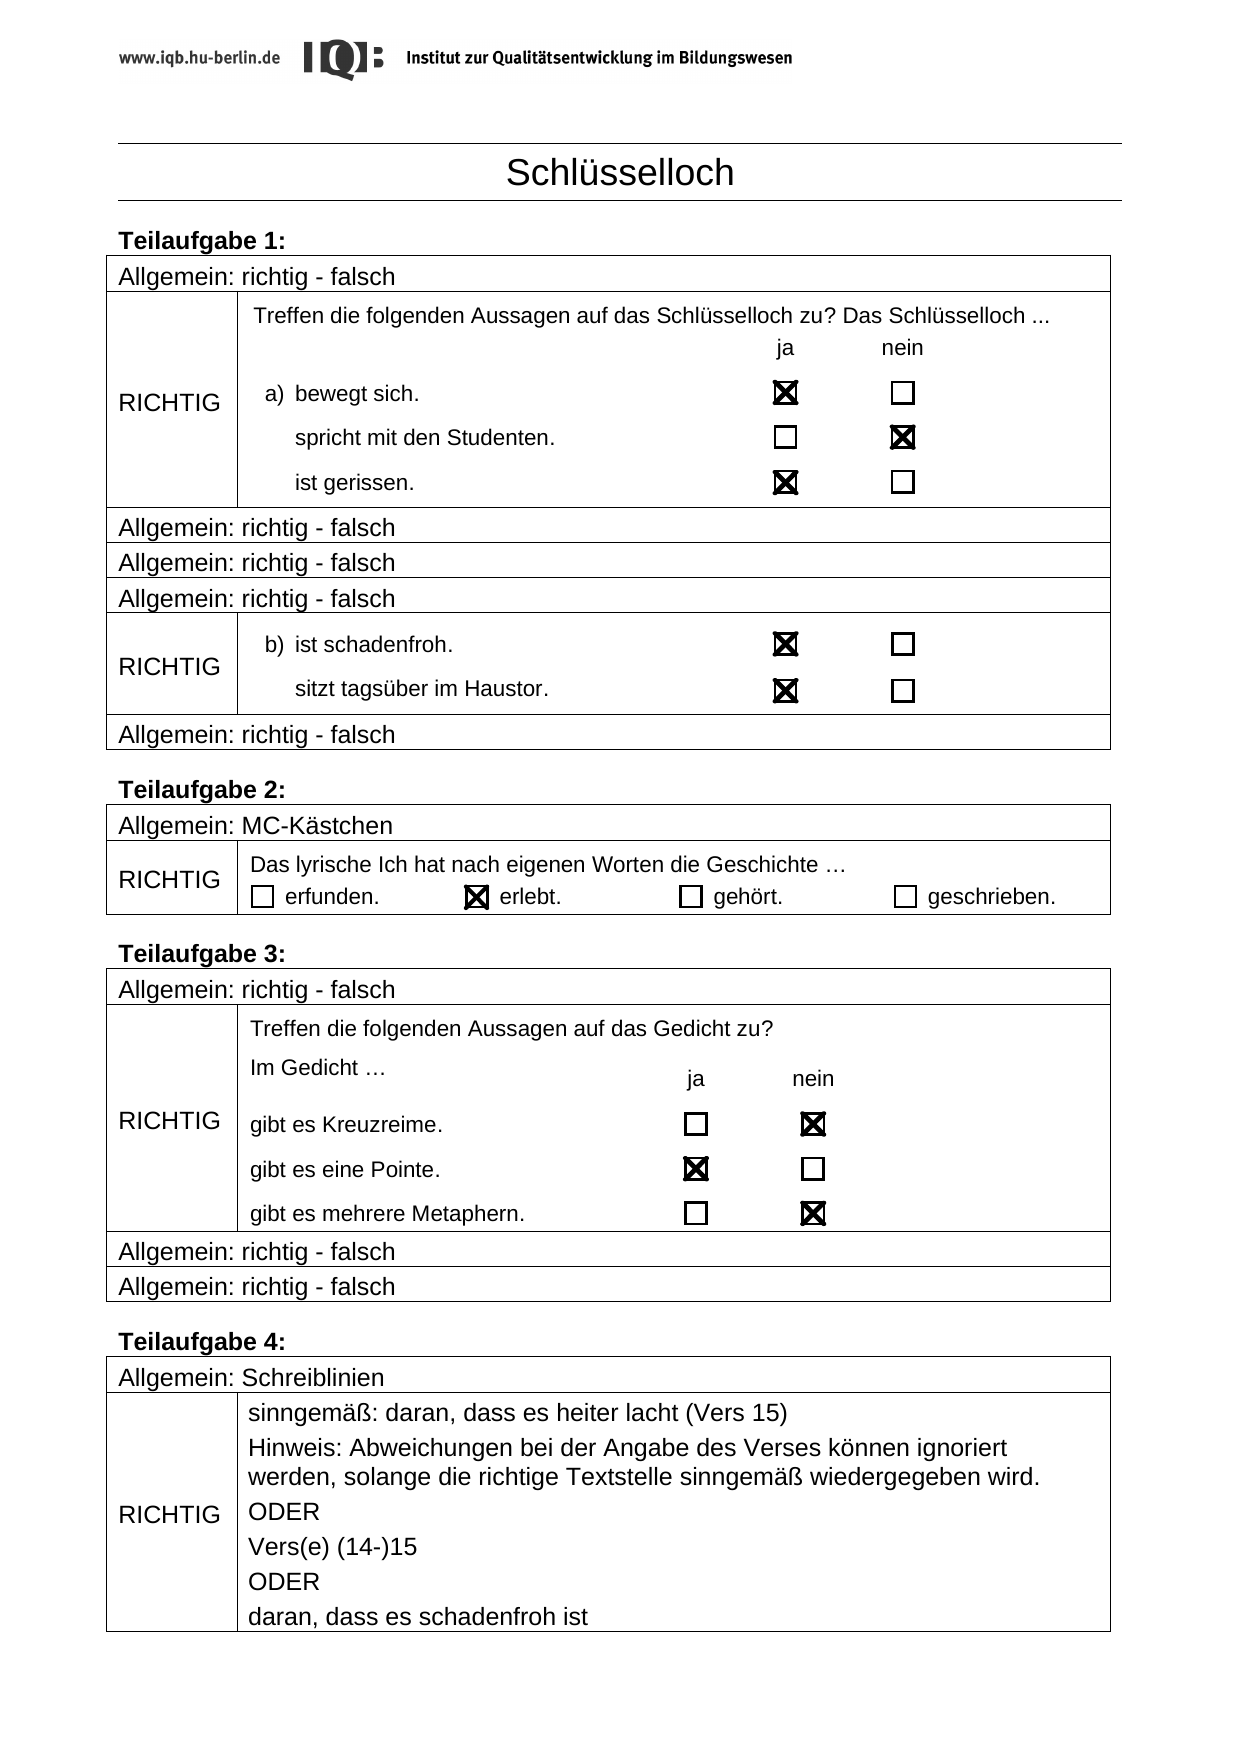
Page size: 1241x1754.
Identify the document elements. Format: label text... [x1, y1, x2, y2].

text Teilaufgabe 1: [118, 226, 1122, 254]
table_cell [238, 613, 1110, 714]
table_cell Allgemein: richtig - falsch [107, 508, 1110, 542]
text Teilaufgabe 3: [118, 939, 1122, 968]
table_cell Allgemein: richtig - falsch [107, 1267, 1110, 1301]
table_cell RICHTIG [107, 1393, 237, 1631]
table_cell Allgemein: richtig - falsch [107, 715, 1110, 749]
text Schlüsselloch [118, 144, 1122, 200]
table_cell Allgemein: richtig - falsch [107, 543, 1110, 577]
table_header Allgemein: richtig - falsch [107, 969, 1110, 1004]
text Teilaufgabe 4: [118, 1327, 1122, 1356]
table_header Allgemein: MC-Kästchen [107, 805, 1110, 840]
table_cell RICHTIG [107, 1005, 237, 1231]
table_cell sinngemäß: daran, dass es heiter lacht (Vers 15) Hinweis: Abweichungen bei der Angabe des Verses können ignoriert werden, solange die richtige Textstelle sinngemäß wiedergegeben wird. ODER Vers(e) (14-)15 ODER daran, dass es schadenfroh ist [238, 1393, 1110, 1631]
table_cell [238, 841, 1110, 913]
table_cell RICHTIG [107, 841, 237, 913]
table_cell Allgemein: richtig - falsch [107, 578, 1110, 612]
table_cell Allgemein: richtig - falsch [107, 1232, 1110, 1266]
table_cell RICHTIG [107, 292, 237, 507]
table_header Allgemein: Schreiblinien [107, 1357, 1110, 1392]
table_cell [238, 292, 1110, 507]
text Teilaufgabe 2: [118, 775, 1122, 804]
table_cell [238, 1005, 1110, 1231]
table_cell RICHTIG [107, 613, 237, 714]
table_header Allgemein: richtig - falsch [107, 256, 1110, 291]
